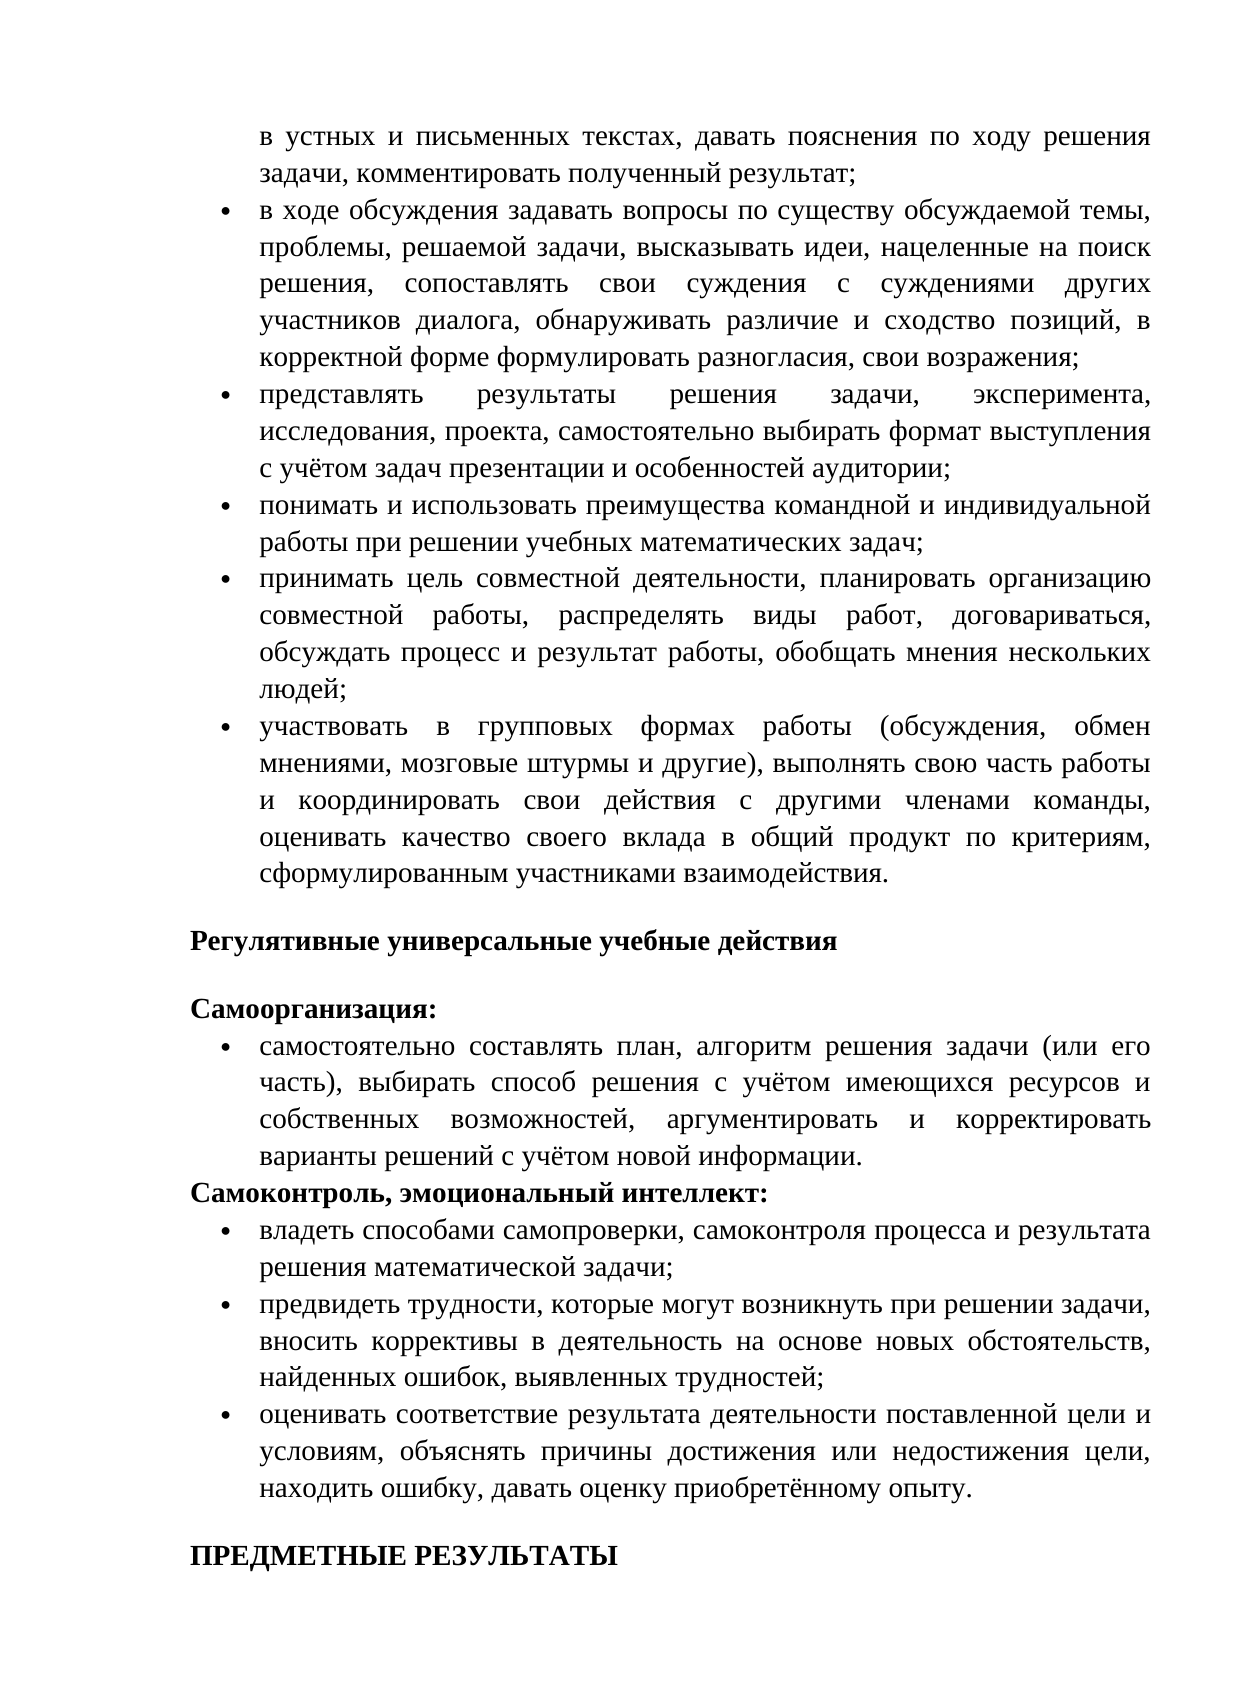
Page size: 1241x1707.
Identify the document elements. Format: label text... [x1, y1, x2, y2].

list предвидеть трудности, которые могут возникнуть при решении задачи, вносить коррективы в деятельность на основе новых обстоятельств, найденных ошибок, выявленных трудностей; [222, 1286, 1152, 1393]
list оценивать соответствие результата деятельности поставленной цели и условиям, объяснять причины достижения или недостижения цели, находить ошибку, давать оценку приобретённому опыту. [222, 1396, 1152, 1504]
text Самоконтроль, эмоциональный интеллект: [190, 1175, 1152, 1209]
list в ходе обсуждения задавать вопросы по существу обсуждаемой темы, проблемы, решаемой задачи, высказывать идеи, нацеленные на поиск решения, сопоставлять свои суждения с суждениями других участников диалога, обнаруживать различие и сходство позиций, в корректной форме формулировать разногласия, свои возражения; [222, 192, 1152, 373]
list владеть способами самопроверки, самоконтроля процесса и результата решения математической задачи; [222, 1212, 1152, 1282]
list принимать цель совместной деятельности, планировать организацию совместной работы, распределять виды работ, договариваться, обсуждать процесс и результат работы, обобщать мнения нескольких людей; [222, 561, 1152, 705]
list участвовать в групповых формах работы (обсуждения, обмен мнениями, мозговые штурмы и другие), выполнять свою часть работы и координировать свои действия с другими членами команды, оценивать качество своего вклада в общий продукт по критериям, сформулированным участниками взаимодействия. [222, 708, 1152, 889]
list самостоятельно составлять план, алгоритм решения задачи (или его часть), выбирать способ решения с учётом имеющихся ресурсов и собственных возможностей, аргументировать и корректировать варианты решений с учётом новой информации. [222, 1028, 1152, 1172]
list понимать и использовать преимущества командной и индивидуальной работы при решении учебных математических задач; [222, 487, 1152, 557]
list представлять результаты решения задачи, эксперимента, исследования, проекта, самостоятельно выбирать формат выступления с учётом задач презентации и особенностей аудитории; [222, 376, 1152, 483]
text ПРЕДМЕТНЫЕ РЕЗУЛЬТАТЫ [190, 1538, 1152, 1571]
text Самоорганизация: [190, 991, 1152, 1024]
text Регулятивные универсальные учебные действия [190, 923, 1152, 957]
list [222, 118, 1152, 188]
